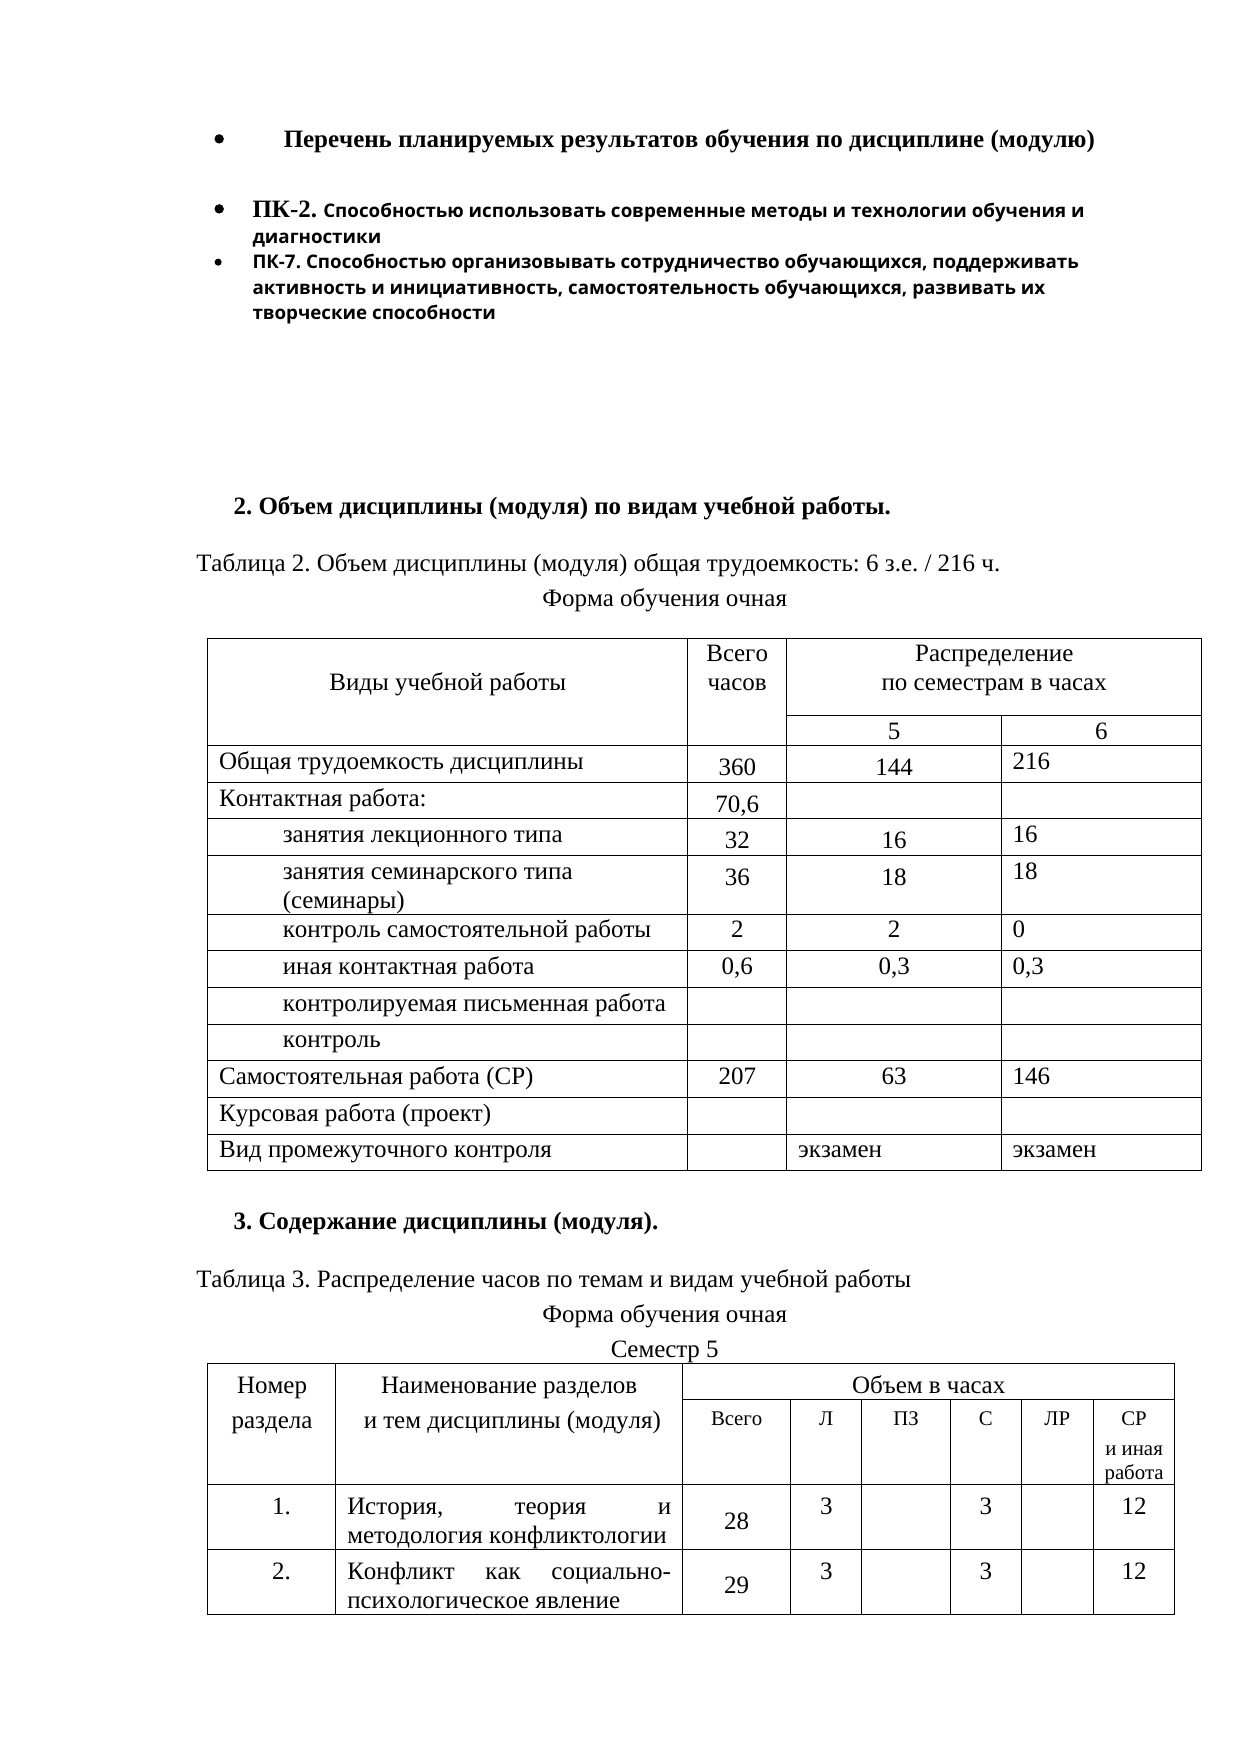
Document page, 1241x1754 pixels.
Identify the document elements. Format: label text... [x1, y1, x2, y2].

table_cell 5 [787, 716, 1001, 745]
table_cell Вид промежуточного контроля [208, 1135, 687, 1170]
list ПК-2. Способностью использовать современные методы и технологии обучения и диагностики [215, 194, 1152, 249]
table_cell [787, 1098, 1001, 1133]
table_header Распределение по семестрам в часах [787, 639, 1201, 715]
table_cell [688, 1025, 786, 1060]
table_cell 36 [688, 856, 786, 913]
table_cell 0,3 [1002, 951, 1201, 987]
table_cell 29 [683, 1550, 790, 1614]
table_cell 216 [1002, 746, 1201, 782]
table_cell [787, 783, 1001, 818]
table_cell [862, 1550, 950, 1614]
table_cell [1022, 1550, 1093, 1614]
table_cell 2 [688, 915, 786, 950]
table_cell Самостоятельная работа (СР) [208, 1061, 687, 1097]
table_header Объем в часах [683, 1364, 1174, 1398]
table_cell Курсовая работа (проект) [208, 1098, 687, 1133]
table_cell 0,3 [787, 951, 1001, 987]
table_cell 0 [1002, 915, 1201, 950]
table_cell ПЗ [862, 1400, 950, 1484]
table_cell [862, 1485, 950, 1549]
text Семестр 5 [177, 1334, 1152, 1362]
table_cell 144 [787, 746, 1001, 782]
table_header Всего часов [688, 639, 786, 745]
table_cell [1022, 1485, 1093, 1549]
subtitle Таблица 2. Объем дисциплины (модуля) общая трудоемкость: 6 з.е. / 216 ч. [177, 548, 1152, 577]
text 2. Объем дисциплины (модуля) по видам учебной работы. [177, 491, 1152, 519]
table_cell контроль самостоятельной работы [208, 915, 687, 950]
table_cell 146 [1002, 1061, 1201, 1097]
table_cell [208, 1550, 335, 1614]
table_cell 32 [688, 819, 786, 855]
table_cell ЛР [1022, 1400, 1093, 1484]
table_cell [787, 1025, 1001, 1060]
table_cell 70,6 [688, 783, 786, 818]
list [215, 124, 1152, 153]
table_cell 3 [791, 1485, 861, 1549]
table_cell Л [791, 1400, 861, 1484]
table_cell Общая трудоемкость дисциплины [208, 746, 687, 782]
table_cell [787, 988, 1001, 1023]
table_cell 6 [1002, 716, 1201, 745]
table_cell занятия семинарского типа (семинары) [208, 856, 687, 913]
table_header Виды учебной работы [208, 639, 687, 745]
table_cell [1002, 1025, 1201, 1060]
table_cell занятия лекционного типа [208, 819, 687, 855]
table_cell контролируемая письменная работа [208, 988, 687, 1023]
subtitle Таблица 3. Распределение часов по темам и видам учебной работы [177, 1264, 1152, 1292]
text 3. Содержание дисциплины (модуля). [177, 1206, 1152, 1235]
table_cell [688, 1098, 786, 1133]
table_cell [1002, 988, 1201, 1023]
table_cell [688, 988, 786, 1023]
table_cell СР и иная работа [1094, 1400, 1174, 1484]
table_cell 3 [791, 1550, 861, 1614]
table_cell 0,6 [688, 951, 786, 987]
table_cell контроль [208, 1025, 687, 1060]
table_cell 360 [688, 746, 786, 782]
table_cell 2 [787, 915, 1001, 950]
table_cell [208, 1485, 335, 1549]
table_cell 12 [1094, 1550, 1174, 1614]
table_cell экзамен [787, 1135, 1001, 1170]
table_cell иная контактная работа [208, 951, 687, 987]
text Форма обучения очная [177, 583, 1152, 612]
table_cell 207 [688, 1061, 786, 1097]
table_header Номер раздела [208, 1364, 335, 1484]
table_cell История, теория и методология конфликтологии [336, 1485, 682, 1549]
table_cell Конфликт как социально-психологическое явление [336, 1550, 682, 1614]
table_cell Контактная работа: [208, 783, 687, 818]
table_cell 18 [1002, 856, 1201, 913]
table_cell 3 [951, 1485, 1021, 1549]
text Форма обучения очная [177, 1299, 1152, 1327]
table_cell 63 [787, 1061, 1001, 1097]
table_cell С [951, 1400, 1021, 1484]
table_cell 12 [1094, 1485, 1174, 1549]
table_cell 16 [1002, 819, 1201, 855]
list ПК-7. Способностью организовывать сотрудничество обучающихся, поддерживать активность и инициативность, самостоятельность обучающихся, развивать их творческие способности [215, 249, 1152, 325]
table_cell 28 [683, 1485, 790, 1549]
table_cell 18 [787, 856, 1001, 913]
table_cell 16 [787, 819, 1001, 855]
table_cell [1002, 1098, 1201, 1133]
table_cell [1002, 783, 1201, 818]
table_cell экзамен [1002, 1135, 1201, 1170]
table_cell 3 [951, 1550, 1021, 1614]
table_cell [688, 1135, 786, 1170]
table_cell Всего [683, 1400, 790, 1484]
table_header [336, 1364, 682, 1484]
